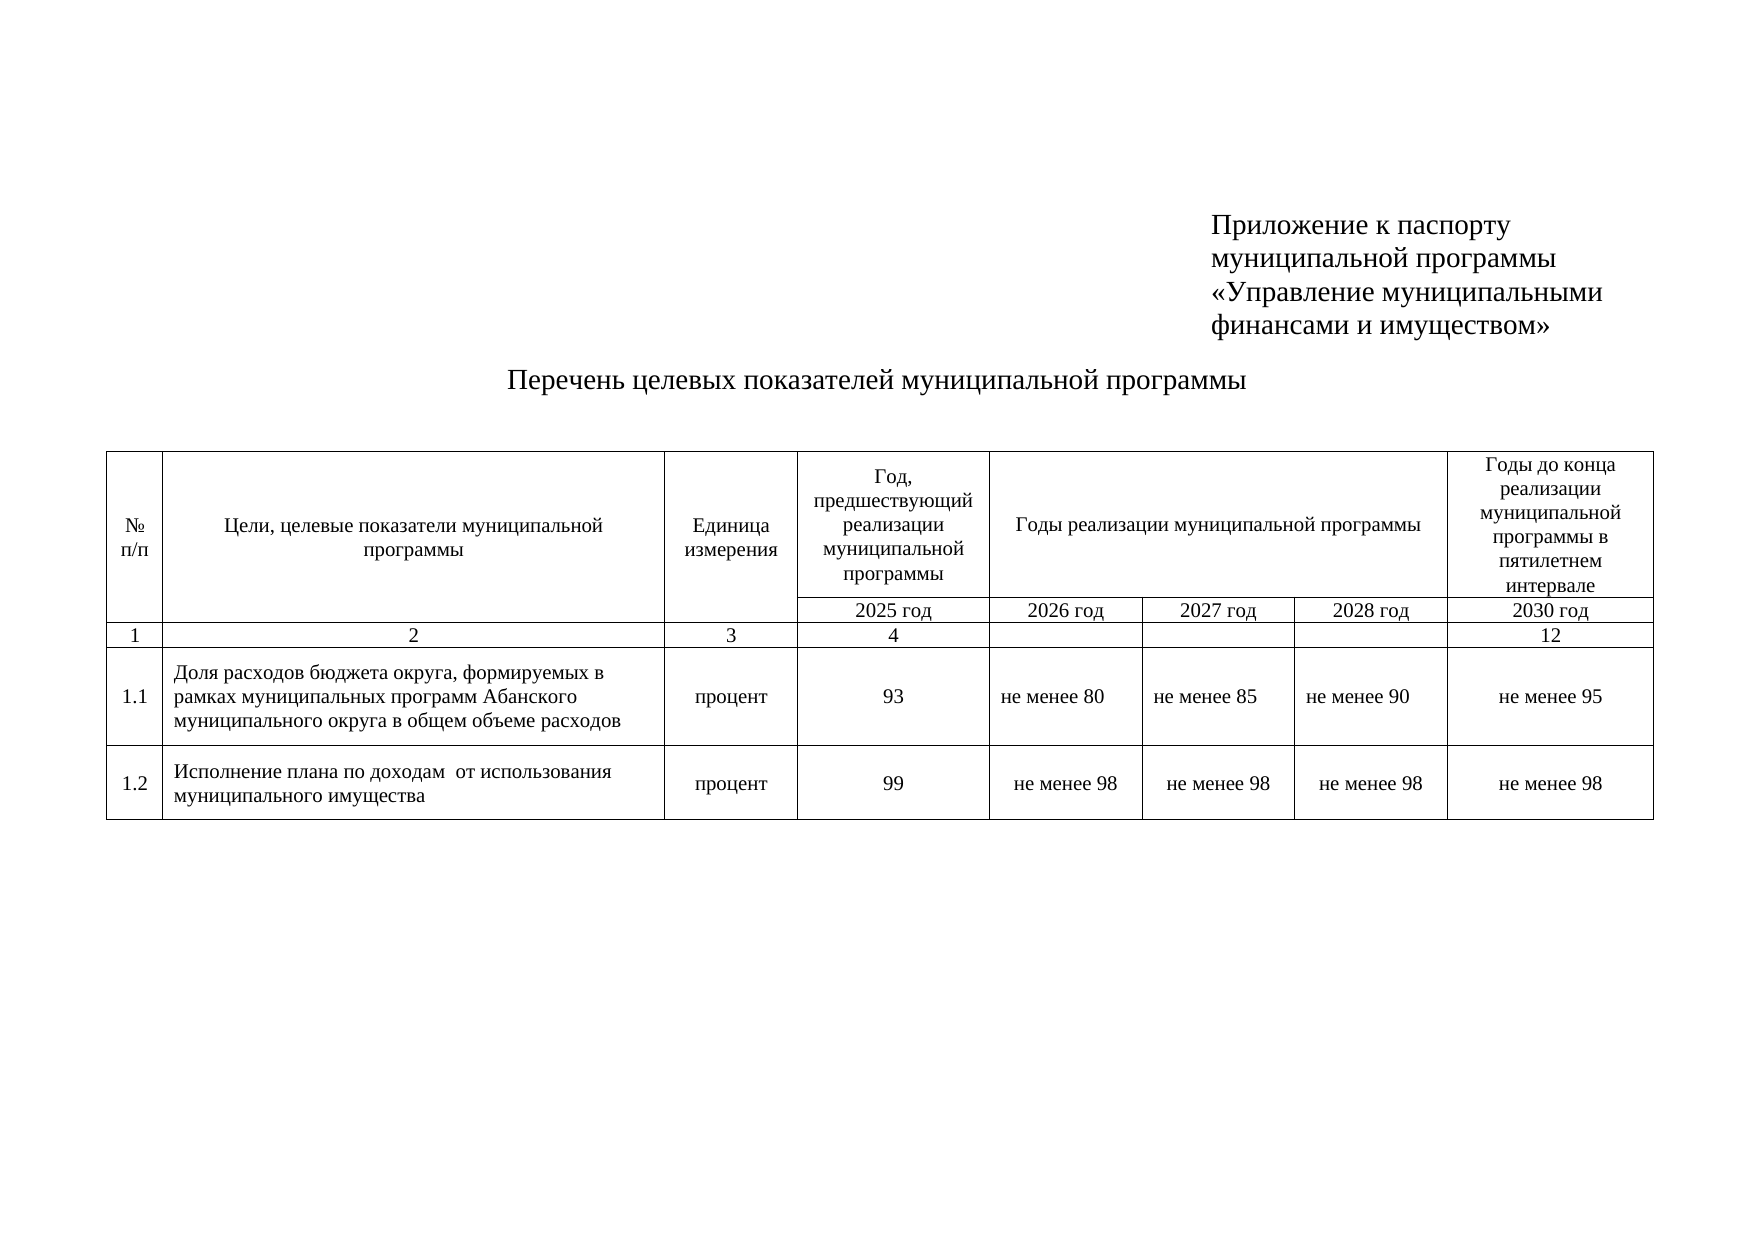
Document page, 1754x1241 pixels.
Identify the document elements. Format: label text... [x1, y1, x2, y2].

table_cell 12 [1448, 623, 1653, 647]
table_cell 4 [798, 623, 989, 647]
table_cell не менее 98 [990, 746, 1142, 819]
table_cell 2 [163, 623, 664, 647]
table_cell 2026 год [990, 598, 1142, 622]
table_header Годы реализации муниципальной программы [990, 452, 1447, 597]
table_header Годы до конца реализации муниципальной программы в пятилетнем интервале [1448, 452, 1653, 597]
table_cell 99 [798, 746, 989, 819]
table_header Год, предшествующий реализации муниципальной программы [798, 452, 989, 597]
table_cell [990, 623, 1142, 647]
table_cell [1295, 623, 1447, 647]
table_cell не менее 98 [1295, 746, 1447, 819]
table_cell 2028 год [1295, 598, 1447, 622]
table_cell 1.2 [107, 746, 162, 819]
table_cell не менее 85 [1143, 648, 1294, 745]
text Приложение к паспорту [118, 207, 1636, 240]
table_header № п/п [107, 452, 162, 622]
table_cell процент [665, 746, 797, 819]
text «Управление муниципальными [118, 274, 1636, 307]
table_cell не менее 98 [1143, 746, 1294, 819]
table_cell Исполнение плана по доходам от использования муниципального имущества [163, 746, 664, 819]
table_cell не менее 95 [1448, 648, 1653, 745]
table_cell Доля расходов бюджета округа, формируемых в рамках муниципальных программ Абанского муниципального округа в общем объеме расходов [163, 648, 664, 745]
table_header Единица измерения [665, 452, 797, 622]
table_cell не менее 98 [1448, 746, 1653, 819]
table_cell 3 [665, 623, 797, 647]
table_cell не менее 80 [990, 648, 1142, 745]
table_header Цели, целевые показатели муниципальной программы [163, 452, 664, 622]
table_cell 2030 год [1448, 598, 1653, 622]
table_cell 2025 год [798, 598, 989, 622]
table_cell не менее 90 [1295, 648, 1447, 745]
table_cell [1143, 623, 1294, 647]
table_cell 1 [107, 623, 162, 647]
table_cell 93 [798, 648, 989, 745]
text Перечень целевых показателей муниципальной программы [118, 362, 1636, 396]
table_cell 1.1 [107, 648, 162, 745]
table_cell процент [665, 648, 797, 745]
table_cell 2027 год [1143, 598, 1294, 622]
text муниципальной программы [118, 240, 1636, 274]
text финансами и имуществом» [118, 307, 1636, 341]
